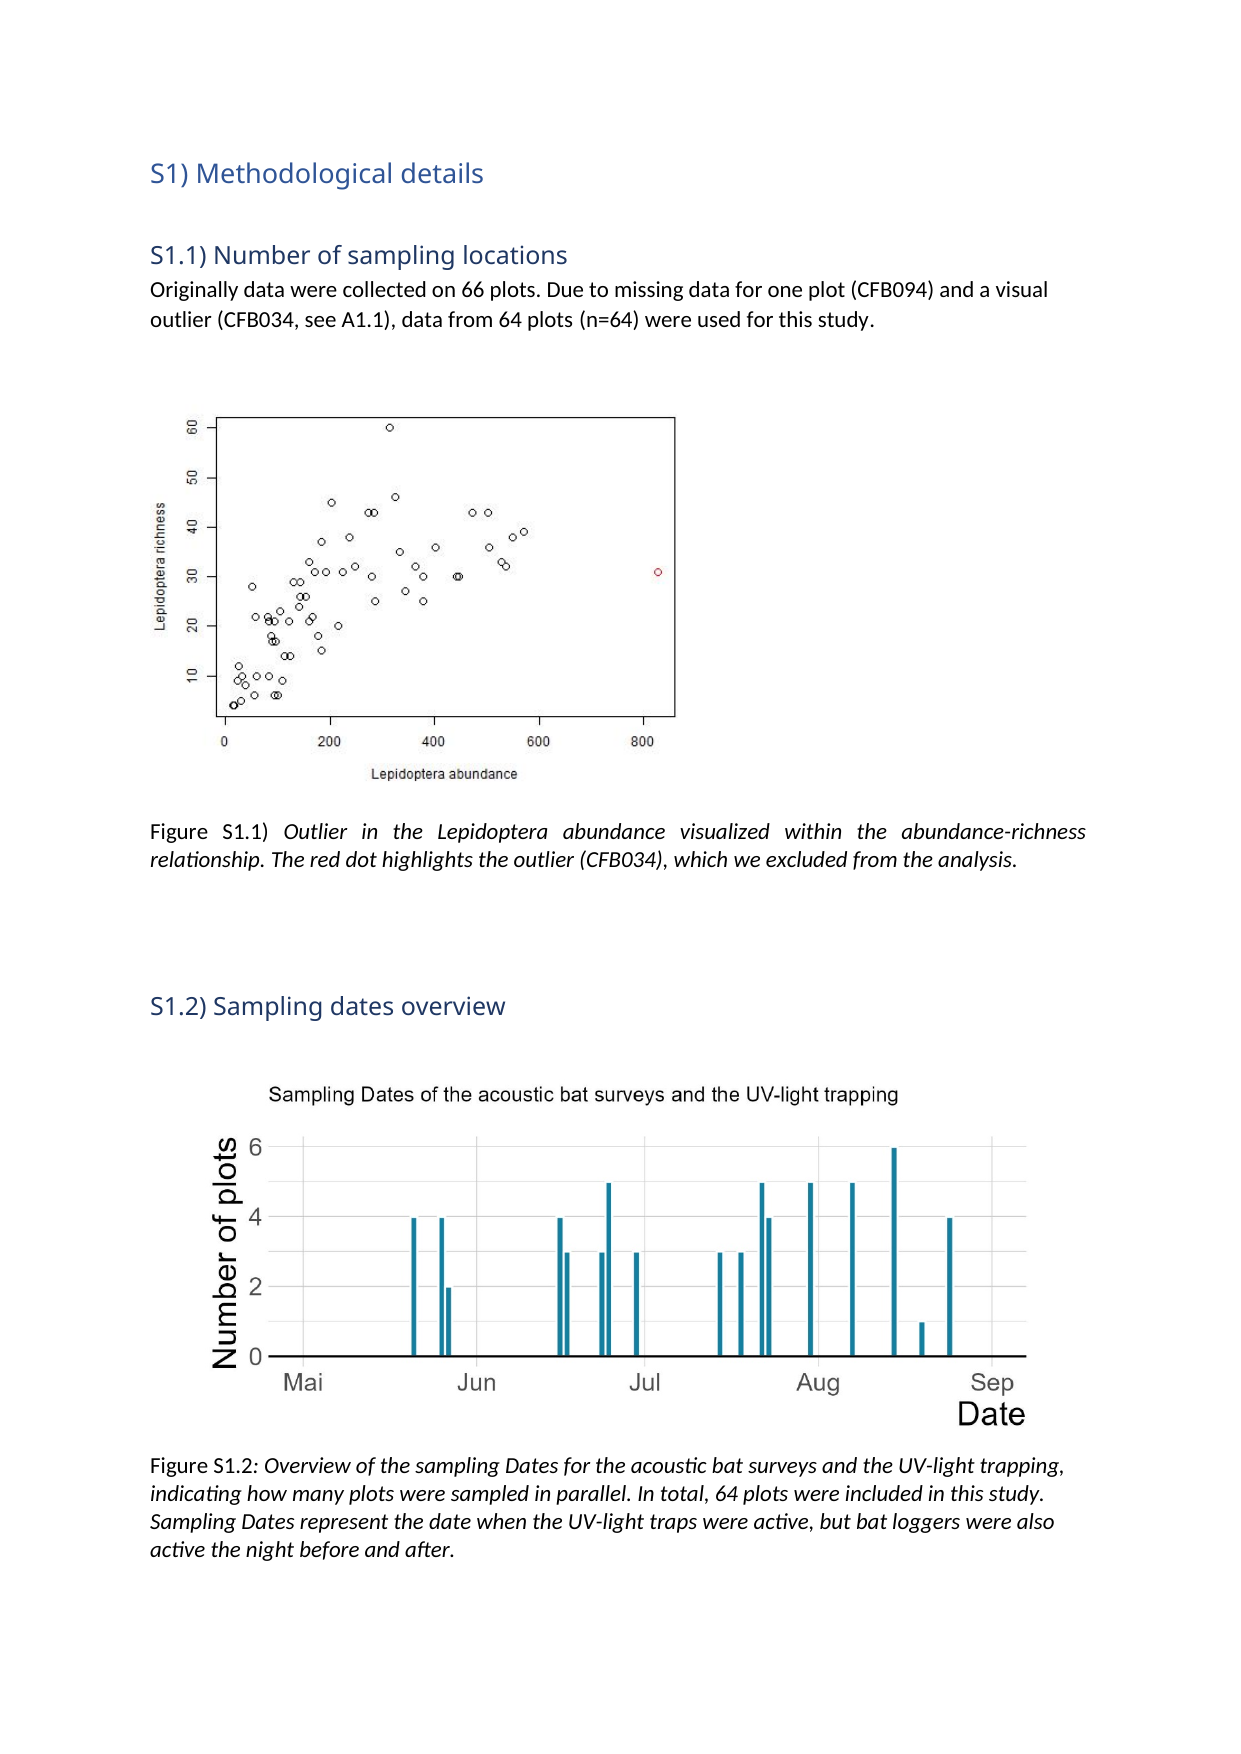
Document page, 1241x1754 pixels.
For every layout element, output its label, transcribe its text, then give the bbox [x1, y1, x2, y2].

text Figure S1.2: Overview of the sampling Dates for the acoustic bat surveys and the UV-light trapping, indicating how many plots were sampled in parallel. In total, 64 plots were included in this study. Sampling Dates represent the date when the UV-light traps were active, but bat loggers were also active the night before and after. [150, 1451, 1090, 1563]
text Figure S1.1) Outlier in the Lepidoptera abundance visualized within the abundance-richness relationship. The red dot highlights the outlier (CFB034), which we excluded from the analysis. [150, 817, 1090, 873]
subtitle S1.2) Sampling dates overview [150, 988, 1090, 1022]
picture [150, 351, 709, 799]
subtitle S1.1) Number of sampling locations [150, 238, 1090, 272]
picture [150, 1025, 1088, 1433]
subtitle S1) Methodological details [150, 154, 1090, 191]
text Originally data were collected on 66 plots. Due to missing data for one plot (CFB094) and a visual outlier (CFB034, see A1.1), data from 64 plots (n=64) were used for this study. [150, 275, 1090, 333]
